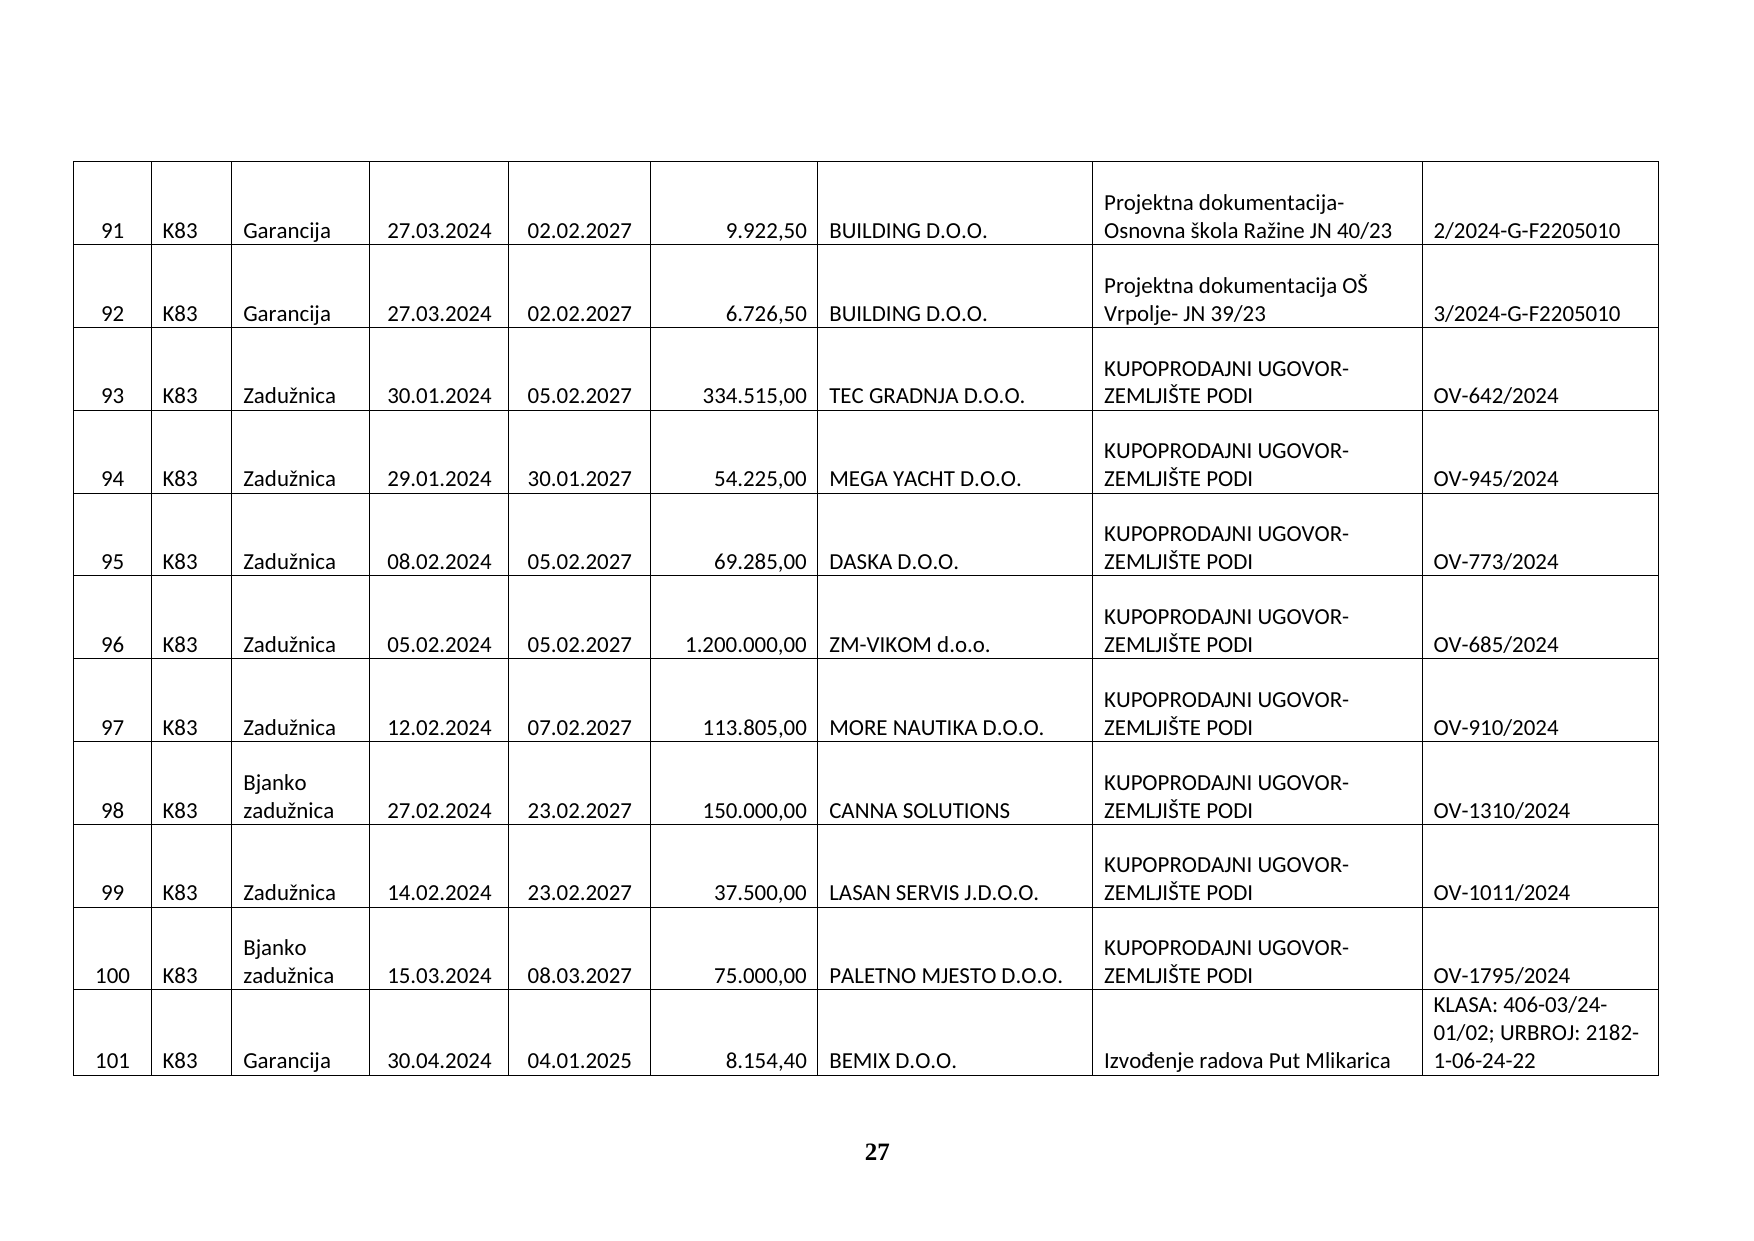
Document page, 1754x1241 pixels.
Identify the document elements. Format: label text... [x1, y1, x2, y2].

table_cell 6.726,50 [651, 245, 817, 327]
table_cell 99 [74, 825, 151, 907]
table_cell K83 [152, 576, 231, 658]
table_cell 69.285,00 [651, 494, 817, 575]
table_cell 12.02.2024 [370, 659, 508, 741]
table_cell OV-945/2024 [1423, 411, 1658, 492]
table_cell Bjanko zadužnica [232, 908, 369, 989]
table_cell 113.805,00 [651, 659, 817, 741]
table_cell OV-1795/2024 [1423, 908, 1658, 989]
table_cell 334.515,00 [651, 328, 817, 410]
table_cell OV-773/2024 [1423, 494, 1658, 575]
table_cell Zadužnica [232, 494, 369, 575]
table_cell 08.02.2024 [370, 494, 508, 575]
table_cell OV-642/2024 [1423, 328, 1658, 410]
table_cell KUPOPRODAJNI UGOVOR- ZEMLJIŠTE PODI [1093, 825, 1422, 907]
table_cell Garancija [232, 162, 369, 244]
table_cell 05.02.2024 [370, 576, 508, 658]
table_cell 1.200.000,00 [651, 576, 817, 658]
table_cell 07.02.2027 [509, 659, 650, 741]
table_cell 27.03.2024 [370, 162, 508, 244]
table_cell 100 [74, 908, 151, 989]
table_cell 3/2024-G-F2205010 [1423, 245, 1658, 327]
table_cell DASKA D.O.O. [818, 494, 1092, 575]
table_cell 30.01.2027 [509, 411, 650, 492]
table_cell 27.02.2024 [370, 742, 508, 824]
table_cell 101 [74, 990, 151, 1074]
table_cell 05.02.2027 [509, 494, 650, 575]
table_cell K83 [152, 328, 231, 410]
table_cell KUPOPRODAJNI UGOVOR-ZEMLJIŠTE PODI [1093, 908, 1422, 989]
table_cell 98 [74, 742, 151, 824]
table_cell Zadužnica [232, 576, 369, 658]
table_cell 08.03.2027 [509, 908, 650, 989]
table_cell KUPOPRODAJNI UGOVOR- ZEMLJIŠTE PODI [1093, 576, 1422, 658]
table_cell 04.01.2025 [509, 990, 650, 1074]
table_cell OV-685/2024 [1423, 576, 1658, 658]
table_cell K83 [152, 411, 231, 492]
table_cell PALETNO MJESTO D.O.O. [818, 908, 1092, 989]
table_cell 150.000,00 [651, 742, 817, 824]
table_cell OV-1310/2024 [1423, 742, 1658, 824]
table_cell ZM-VIKOM d.o.o. [818, 576, 1092, 658]
table_cell OV-1011/2024 [1423, 825, 1658, 907]
table_cell 27.03.2024 [370, 245, 508, 327]
table_cell 37.500,00 [651, 825, 817, 907]
table_cell K83 [152, 659, 231, 741]
table_cell KUPOPRODAJNI UGOVOR- ZEMLJIŠTE PODI [1093, 659, 1422, 741]
table_cell 15.03.2024 [370, 908, 508, 989]
table_cell 02.02.2027 [509, 162, 650, 244]
table_cell TEC GRADNJA D.O.O. [818, 328, 1092, 410]
table_cell K83 [152, 908, 231, 989]
table_cell 54.225,00 [651, 411, 817, 492]
table_cell 2/2024-G-F2205010 [1423, 162, 1658, 244]
table_cell 30.04.2024 [370, 990, 508, 1074]
table_cell 02.02.2027 [509, 245, 650, 327]
table_cell BUILDING D.O.O. [818, 162, 1092, 244]
table_cell 75.000,00 [651, 908, 817, 989]
table_cell Zadužnica [232, 659, 369, 741]
table_cell CANNA SOLUTIONS [818, 742, 1092, 824]
table_cell Bjanko zadužnica [232, 742, 369, 824]
table_cell KUPOPRODAJNI UGOVOR- ZEMLJIŠTE PODI [1093, 411, 1422, 492]
table_cell Zadužnica [232, 328, 369, 410]
table_cell 92 [74, 245, 151, 327]
table_cell Garancija [232, 245, 369, 327]
table_cell MORE NAUTIKA D.O.O. [818, 659, 1092, 741]
table_cell K83 [152, 162, 231, 244]
table_cell BEMIX D.O.O. [818, 990, 1092, 1074]
table_cell Izvođenje radova Put Mlikarica [1093, 990, 1422, 1074]
table_cell K83 [152, 742, 231, 824]
table_cell 14.02.2024 [370, 825, 508, 907]
table_cell 91 [74, 162, 151, 244]
table_cell K83 [152, 494, 231, 575]
table_cell BUILDING D.O.O. [818, 245, 1092, 327]
table_cell 95 [74, 494, 151, 575]
table_cell 94 [74, 411, 151, 492]
table_cell 30.01.2024 [370, 328, 508, 410]
table_cell MEGA YACHT D.O.O. [818, 411, 1092, 492]
table_cell KUPOPRODAJNI UGOVOR- ZEMLJIŠTE PODI [1093, 328, 1422, 410]
table_cell 96 [74, 576, 151, 658]
table_cell 29.01.2024 [370, 411, 508, 492]
table_cell Projektna dokumentacija- Osnovna škola Ražine JN 40/23 [1093, 162, 1422, 244]
table_cell 23.02.2027 [509, 742, 650, 824]
table_cell Zadužnica [232, 411, 369, 492]
table_cell Garancija [232, 990, 369, 1074]
table_cell K83 [152, 245, 231, 327]
table_cell KUPOPRODAJNI UGOVOR- ZEMLJIŠTE PODI [1093, 742, 1422, 824]
table_cell OV-910/2024 [1423, 659, 1658, 741]
table_cell 97 [74, 659, 151, 741]
table_cell K83 [152, 825, 231, 907]
table_cell Projektna dokumentacija OŠ Vrpolje- JN 39/23 [1093, 245, 1422, 327]
table_cell KLASA: 406-03/24-01/02; URBROJ: 2182-1-06-24-22 [1423, 990, 1658, 1074]
table_cell 9.922,50 [651, 162, 817, 244]
table_cell LASAN SERVIS J.D.O.O. [818, 825, 1092, 907]
table_cell 05.02.2027 [509, 328, 650, 410]
table_cell K83 [152, 990, 231, 1074]
table_cell Zadužnica [232, 825, 369, 907]
table_cell 93 [74, 328, 151, 410]
table_cell 23.02.2027 [509, 825, 650, 907]
table_cell 8.154,40 [651, 990, 817, 1074]
table_cell 05.02.2027 [509, 576, 650, 658]
table_cell KUPOPRODAJNI UGOVOR- ZEMLJIŠTE PODI [1093, 494, 1422, 575]
